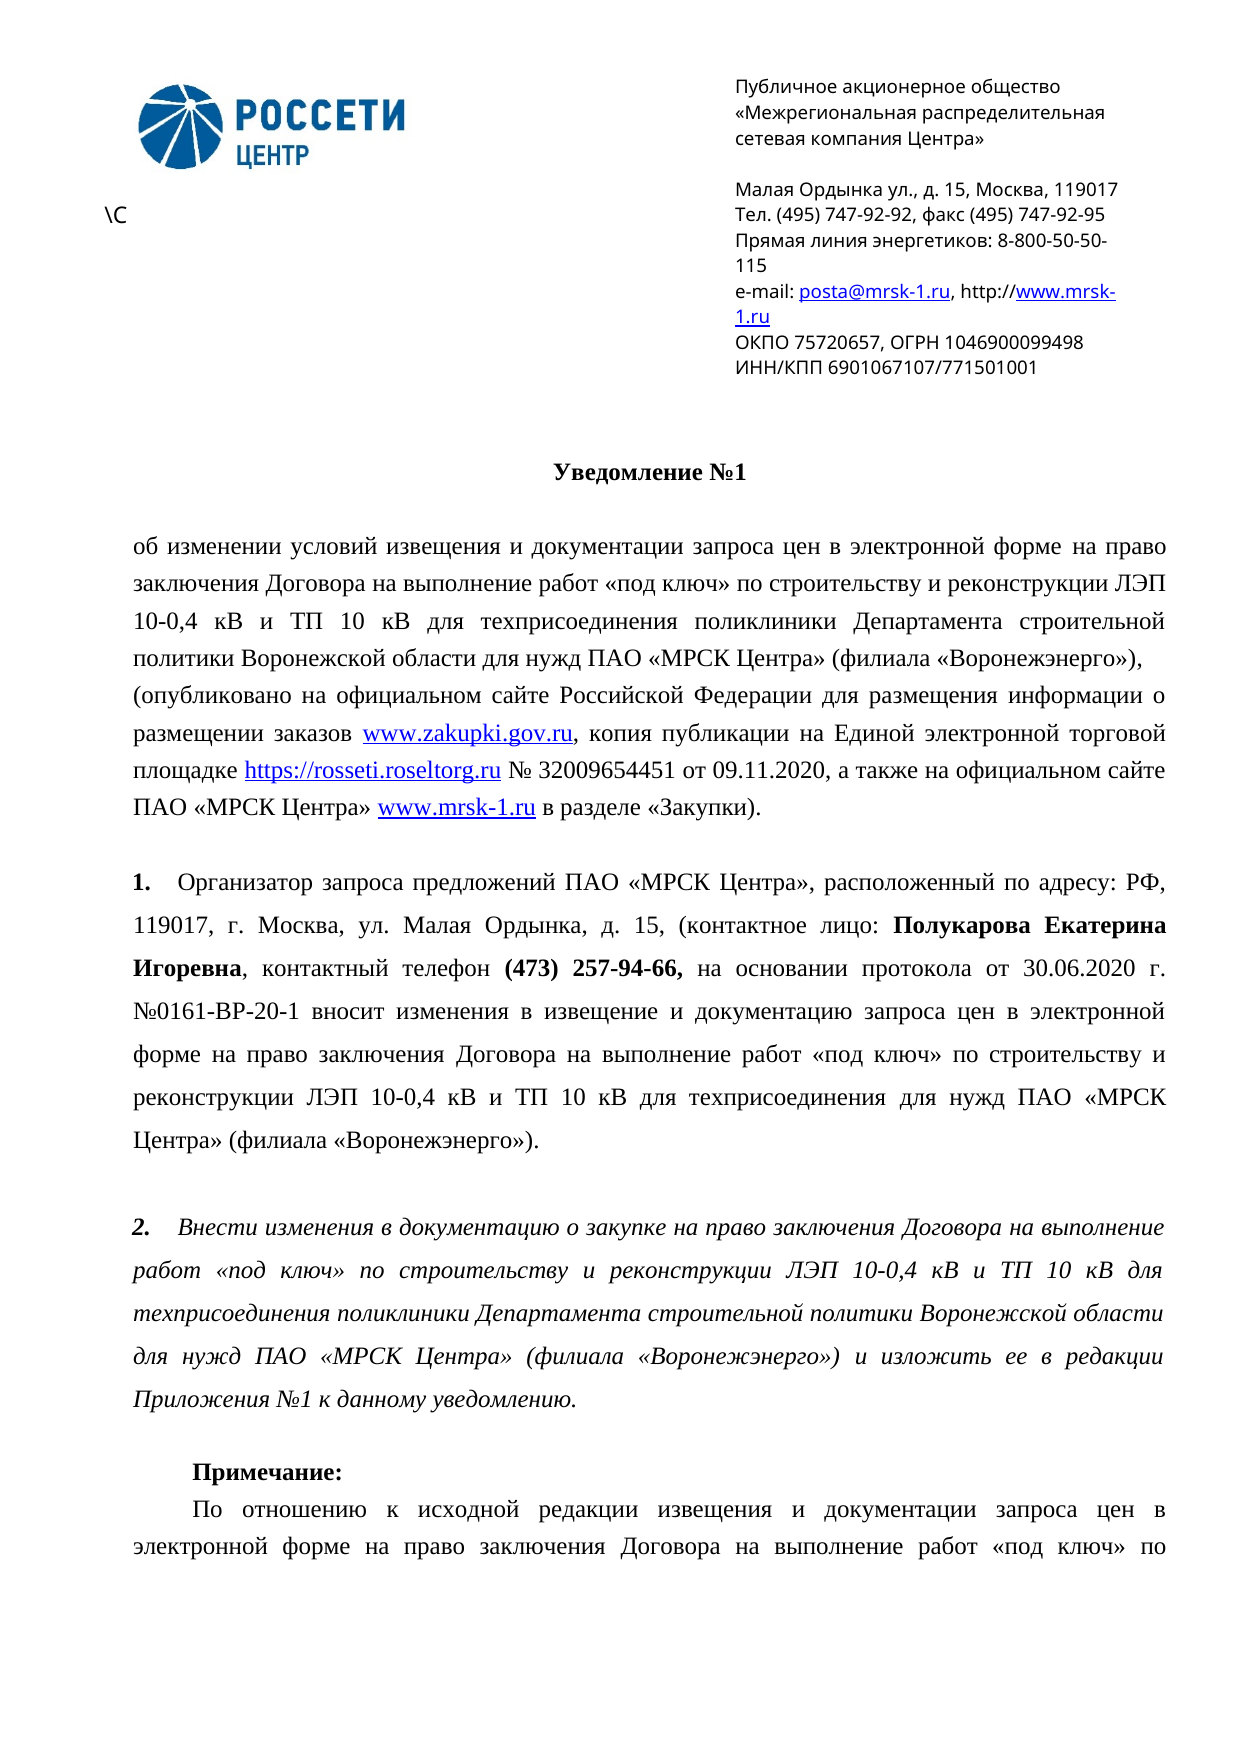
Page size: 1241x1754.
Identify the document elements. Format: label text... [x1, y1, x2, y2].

table_header Публичное акционерное общество «Межрегиональная распределительная сетевая компания Центра» Малая Ордынка ул., д. 15, Москва, 119017 Тел. (495) 747-92-92, факс (495) 747-92-95 Прямая линия энергетиков: 8-800-50-50-115 e-mail: posta@mrsk-1.ru, http://www.mrsk-1.ru ОКПО 75720657, ОГРН 1046900099498 ИНН/КПП 6901067107/771501001 [724, 74, 1137, 380]
text (опубликовано на официальном сайте Российской Федерации для размещения информации о размещении заказов www.zakupki.gov.ru, копия публикации на Единой электронной торговой площадке https://rosseti.roseltorg.ru № 32009654451 от 09.11.2020, а также на официальном сайте ПАО «МРСК Центра» www.mrsk-1.ru в разделе «Закупки). [133, 680, 1167, 821]
table_header \С [133, 74, 723, 380]
text об изменении условий извещения и документации запроса цен в электронной форме на право заключения Договора на выполнение работ «под ключ» по строительству и реконструкции ЛЭП 10-0,4 кВ и ТП 10 кВ для техприсоединения поликлиники Департамента строительной политики Воронежской области для нужд ПАО «МРСК Центра» (филиала «Воронежэнерго»), [133, 531, 1167, 672]
list Внести изменения в документацию о закупке на право заключения Договора на выполнение работ «под ключ» по строительству и реконструкции ЛЭП 10-0,4 кВ и ТП 10 кВ для техприсоединения поликлиники Департамента строительной политики Воронежской области для нужд ПАО «МРСК Центра» (филиала «Воронежэнерго») и изложить ее в редакции Приложения №1 к данному уведомлению. [132, 1212, 1167, 1413]
text Уведомление №1 [133, 457, 1167, 485]
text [133, 1494, 1167, 1560]
list Организатор запроса предложений ПАО «МРСК Центра», расположенный по адресу: РФ, 119017, г. Москва, ул. Малая Ордынка, д. 15, (контактное лицо: Полукарова Екатерина Игоревна, контактный телефон (473) 257-94-66, на основании протокола от 30.06.2020 г. №0161-ВР-20-1 вносит изменения в извещение и документацию запроса цен в электронной форме на право заключения Договора на выполнение работ «под ключ» по строительству и реконструкции ЛЭП 10-0,4 кВ и ТП 10 кВ для техприсоединения для нужд ПАО «МРСК Центра» (филиала «Воронежэнерго»). [132, 867, 1167, 1154]
list Примечание: [133, 1457, 1167, 1485]
